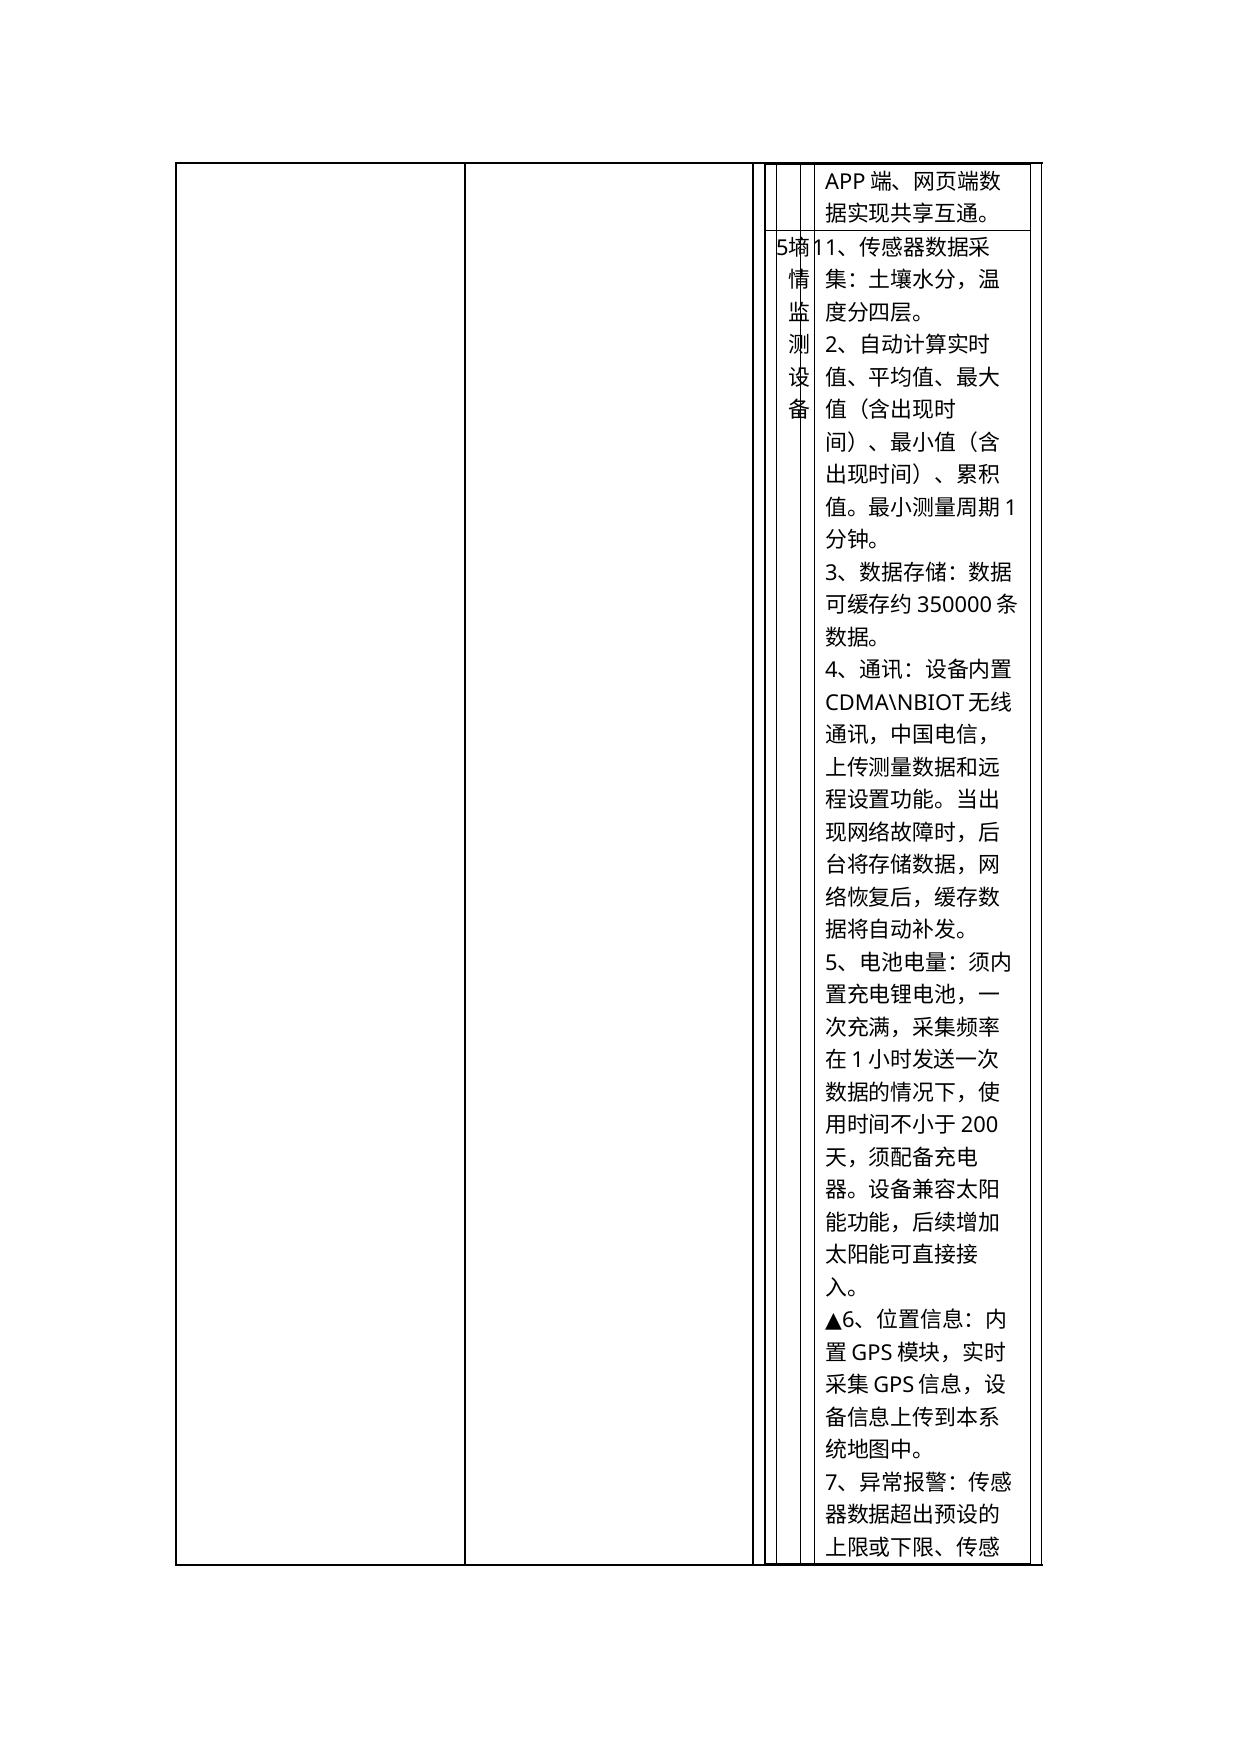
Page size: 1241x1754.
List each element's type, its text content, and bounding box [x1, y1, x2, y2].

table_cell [777, 165, 800, 230]
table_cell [1031, 164, 1041, 1564]
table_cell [815, 231, 1030, 1563]
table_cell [766, 231, 776, 1563]
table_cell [777, 231, 800, 1563]
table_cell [801, 231, 814, 1563]
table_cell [815, 165, 1030, 230]
table_cell [466, 164, 752, 1564]
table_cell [754, 164, 764, 1564]
table_cell 1 [177, 164, 464, 1564]
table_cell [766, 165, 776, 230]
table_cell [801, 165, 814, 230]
